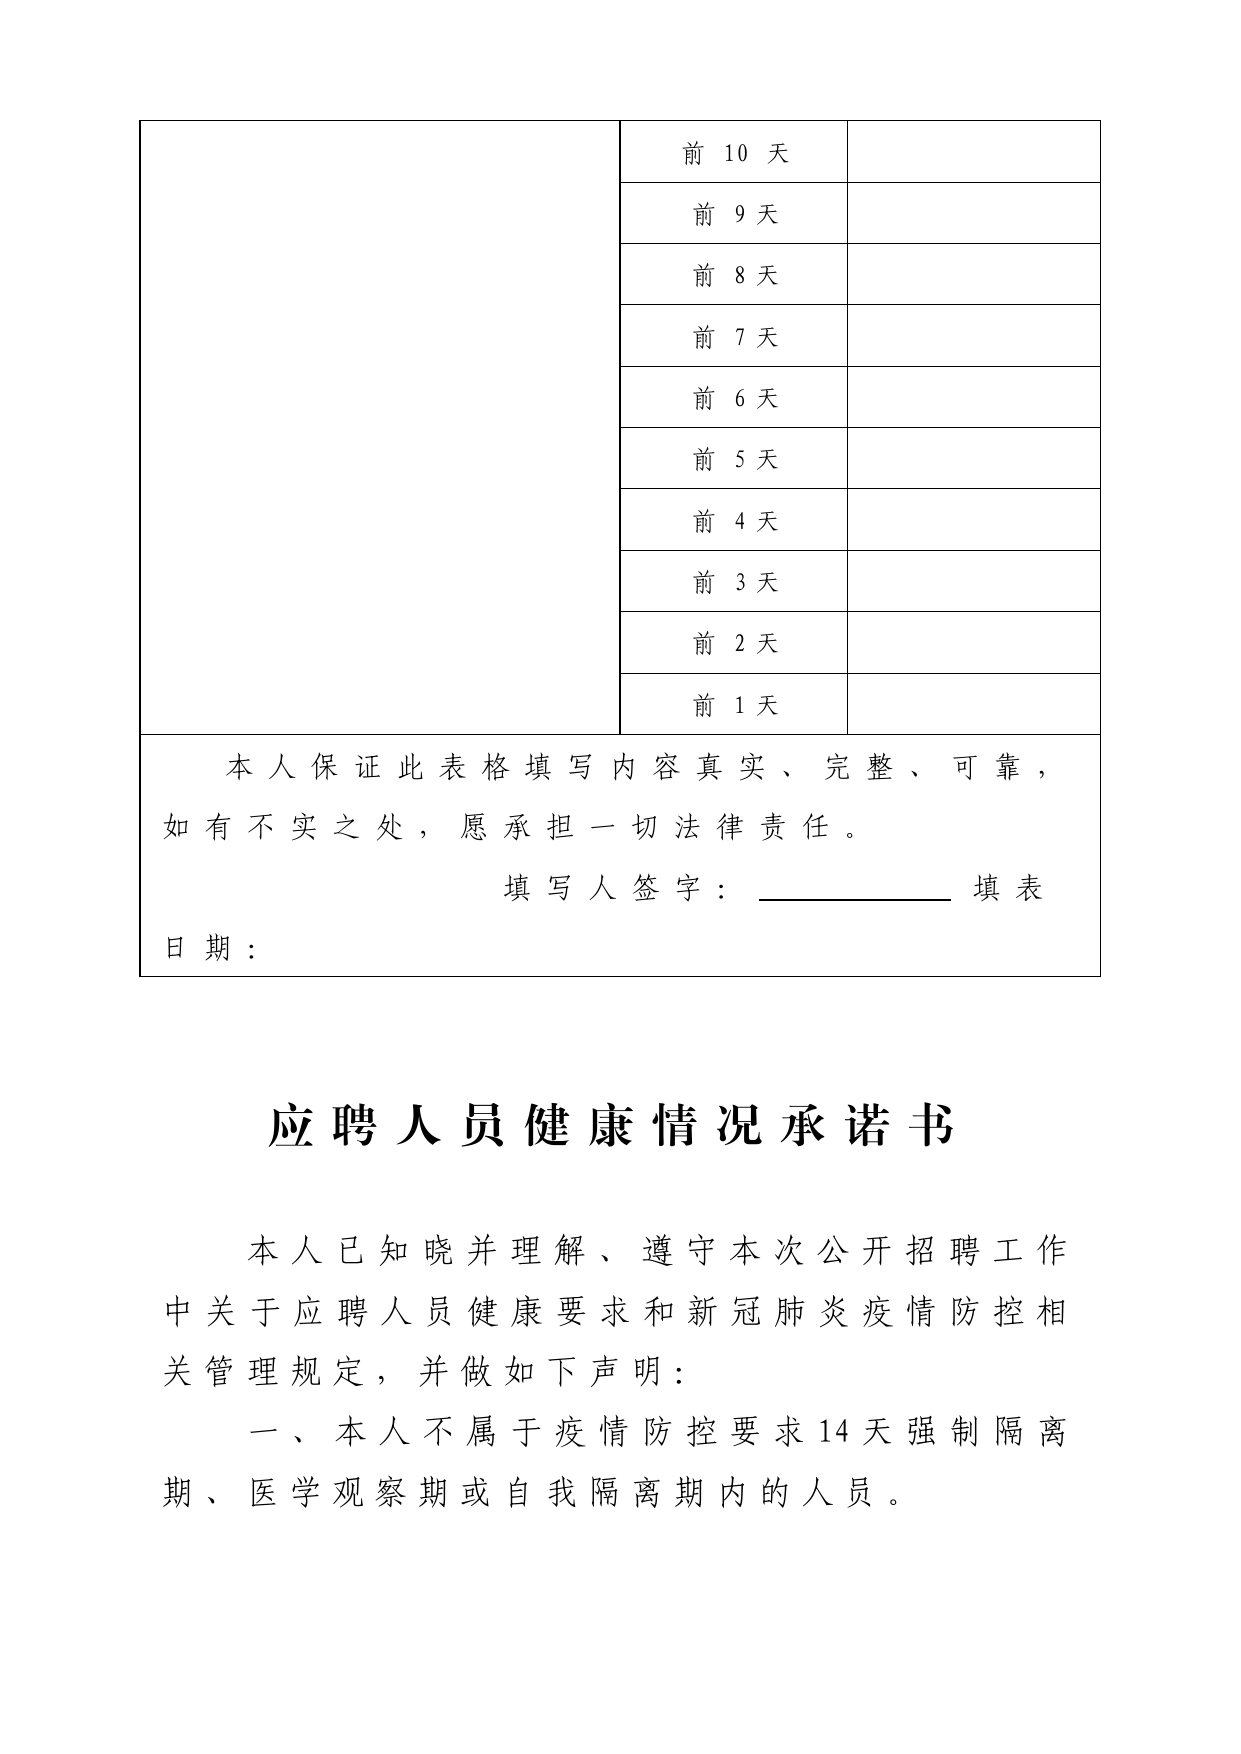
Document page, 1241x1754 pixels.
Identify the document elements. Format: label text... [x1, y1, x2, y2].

table_cell [848, 674, 1100, 734]
table_cell 本人保证此表格填写内容真实、完整、可靠，如有不实之处，愿承担一切法律责任。 填写人签字： 填表日期： [141, 735, 1100, 976]
table_cell 前9天 [621, 183, 847, 243]
list 一、本人不属于疫情防控要求14天强制隔离期、医学观察期或自我隔离期内的人员。 [161, 1399, 1079, 1520]
table_cell [848, 612, 1100, 672]
table_cell [848, 551, 1100, 611]
table_cell [848, 367, 1100, 427]
text 本人已知晓并理解、遵守本次公开招聘工作中关于应聘人员健康要求和新冠肺炎疫情防控相关管理规定，并做如下声明： [161, 1218, 1079, 1399]
table_cell [848, 121, 1100, 182]
table_cell [848, 305, 1100, 366]
table_cell 前10天 [621, 121, 847, 182]
table_cell [848, 183, 1100, 243]
table_cell 前6天 [621, 367, 847, 427]
table_cell 前8天 [621, 244, 847, 304]
table_cell 前3天 [621, 551, 847, 611]
table_cell [848, 428, 1100, 488]
table_cell 前2天 [621, 612, 847, 672]
text 应聘人员健康情况承诺书 [161, 1098, 1079, 1158]
table_cell [848, 244, 1100, 304]
table_cell 前1天 [621, 674, 847, 734]
table_cell 前7天 [621, 305, 847, 366]
table_cell [848, 489, 1100, 550]
table_cell 前4天 [621, 489, 847, 550]
table_cell 前5天 [621, 428, 847, 488]
